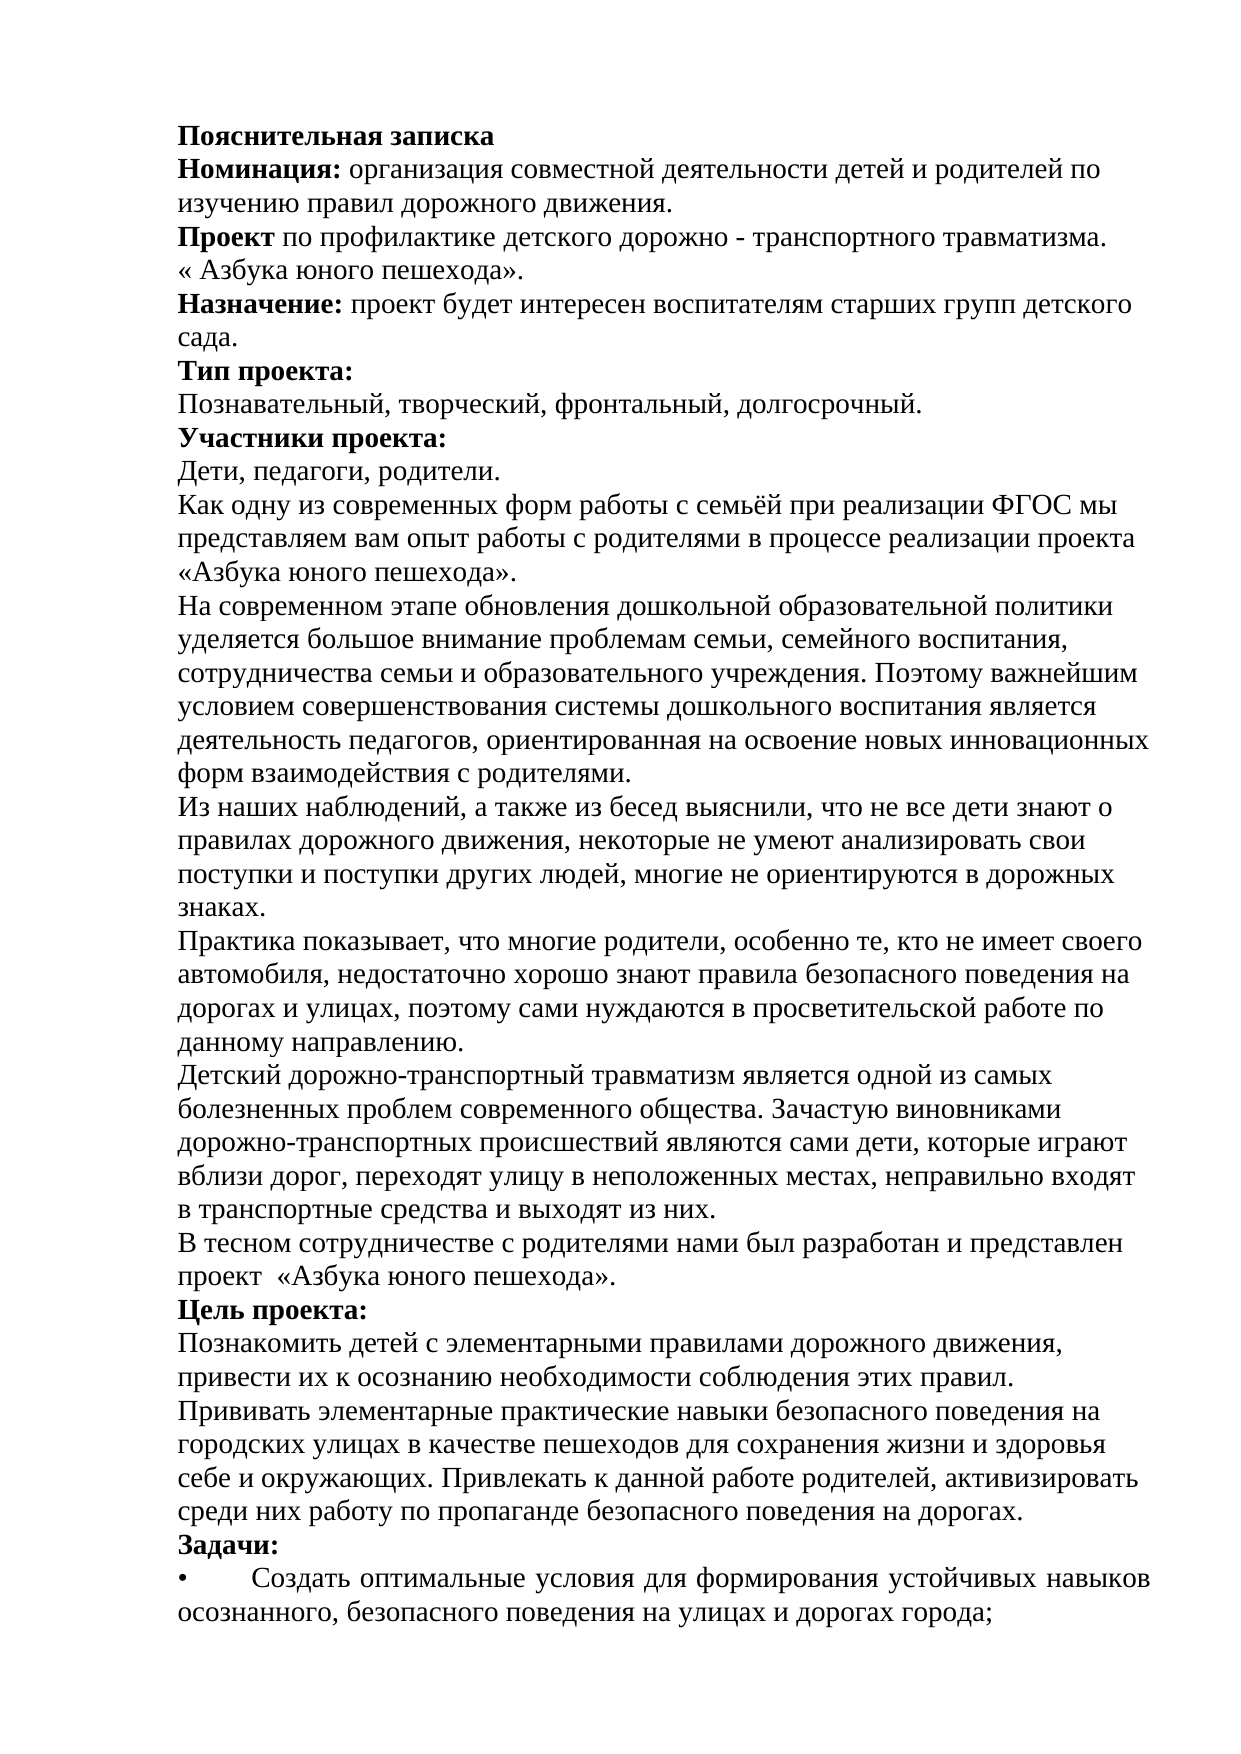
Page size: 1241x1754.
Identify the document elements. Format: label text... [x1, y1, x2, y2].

text Назначение: проект будет интересен воспитателям старших групп детского сада. [238, 286, 1152, 353]
text Познавательный, творческий, фронтальный, долгосрочный. [177, 386, 1152, 420]
text Тип проекта: [177, 353, 1152, 386]
text Цель проекта: [177, 1292, 1152, 1326]
text В тесном сотрудничестве с родителями нами был разработан и представлен проект «Азбука юного пешехода». [177, 1225, 1152, 1292]
text Дети, педагоги, родители. Как одну из современных форм работы с семьёй при реализации ФГОС мы представляем вам опыт работы с родителями в процессе реализации проекта «Азбука юного пешехода». На современном этапе обновления дошкольной образовательной политики уделяется большое внимание проблемам семьи, семейного воспитания, сотрудничества семьи и образовательного учреждения. Поэтому важнейшим условием совершенствования системы дошкольного воспитания является деятельность педагогов, ориентированная на освоение новых инновационных форм взаимодействия с родителями. Из наших наблюдений, а также из бесед выяснили, что не все дети знают о правилах дорожного движения, некоторые не умеют анализировать свои поступки и поступки других людей, многие не ориентируются в дорожных знаках. [177, 453, 1152, 923]
text Участники проекта: [177, 420, 1152, 453]
text Номинация: организация совместной деятельности детей и родителей по изучению правил дорожного движения. [177, 152, 1152, 219]
list Создать оптимальные условия для формирования устойчивых навыков осознанного, безопасного поведения на улицах и дорогах города; [177, 1560, 1152, 1627]
text Познакомить детей с элементарными правилами дорожного движения, привести их к осознанию необходимости соблюдения этих правил. Прививать элементарные практические навыки безопасного поведения на городских улицах в качестве пешеходов для сохранения жизни и здоровья себе и окружающих. Привлекать к данной работе родителей, активизировать среди них работу по пропаганде безопасного поведения на дорогах. [177, 1326, 1152, 1527]
text « Азбука юного пешехода». [177, 252, 1152, 286]
text Задачи: [177, 1527, 1152, 1560]
text Проект по профилактике детского дорожно - транспортного травматизма. [177, 219, 1152, 252]
text Практика показывает, что многие родители, особенно те, кто не имеет своего автомобиля, недостаточно хорошо знают правила безопасного поведения на дорогах и улицах, поэтому сами нуждаются в просветительской работе по данному направлению. Детский дорожно-транспортный травматизм является одной из самых болезненных проблем современного общества. Зачастую виновниками дорожно-транспортных происшествий являются сами дети, которые играют вблизи дорог, переходят улицу в неположенных местах, неправильно входят в транспортные средства и выходят из них. [177, 923, 1152, 1225]
text Пояснительная записка [177, 118, 1152, 152]
